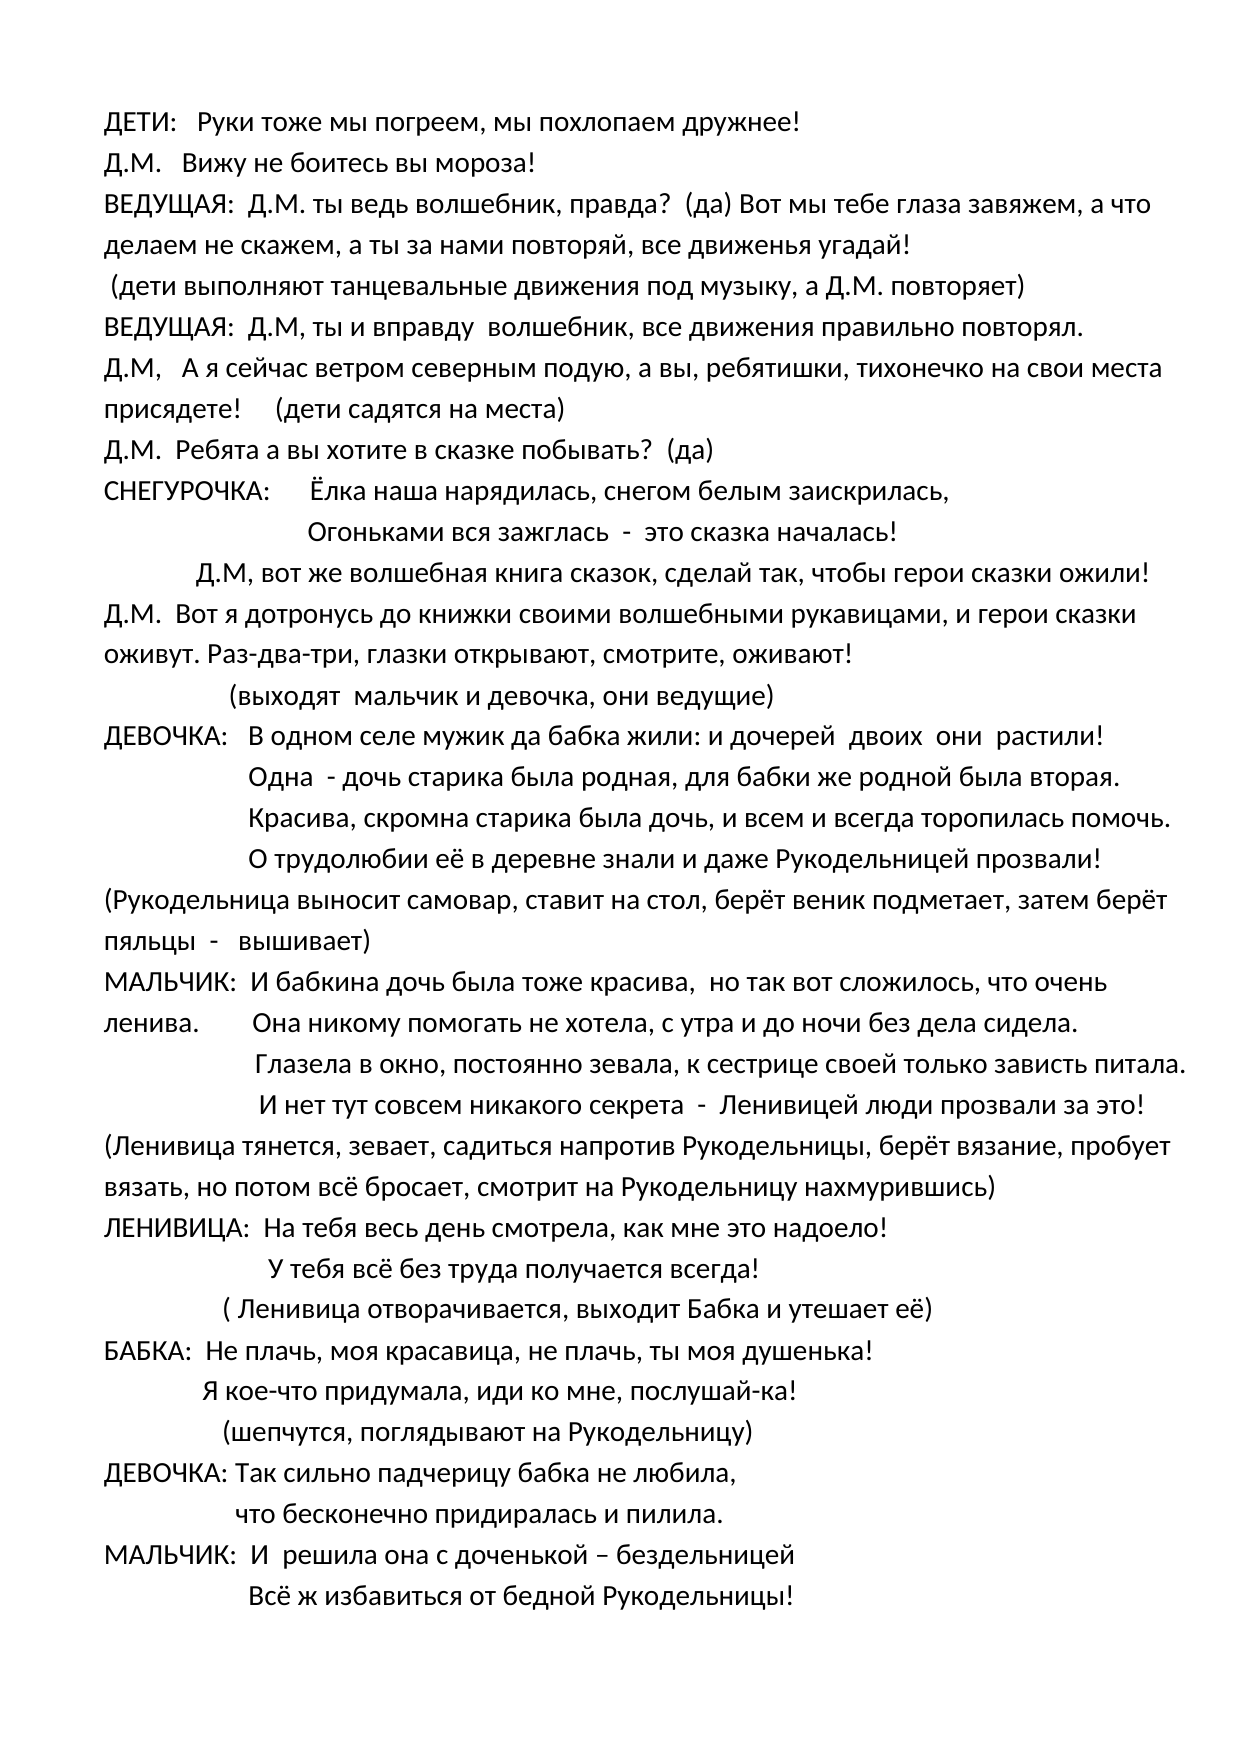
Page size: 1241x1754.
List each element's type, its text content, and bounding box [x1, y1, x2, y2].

text ЛЕНИВИЦА: На тебя весь день смотрела, как мне это надоело! [103, 1209, 1196, 1244]
text БАБКА: Не плачь, моя красавица, не плачь, ты моя душенька! [103, 1332, 1196, 1367]
text (выходят мальчик и девочка, они ведущие) [103, 677, 1196, 712]
text ДЕТИ: Руки тоже мы погреем, мы похлопаем дружнее! [103, 103, 1196, 139]
text (Ленивица тянется, зевает, садиться напротив Рукодельницы, берёт вязание, пробует вязать, но потом всё бросает, смотрит на Рукодельницу нахмурившись) [103, 1127, 1196, 1203]
text Глазела в окно, постоянно зевала, к сестрице своей только зависть питала. [103, 1045, 1196, 1081]
text СНЕГУРОЧКА: Ёлка наша нарядилась, снегом белым заискрилась, [103, 472, 1196, 507]
text МАЛЬЧИК: И бабкина дочь была тоже красива, но так вот сложилось, что очень ленива. Она никому помогать не хотела, с утра и до ночи без дела сидела. [103, 963, 1196, 1040]
text МАЛЬЧИК: И решила она с доченькой – бездельницей [103, 1536, 1196, 1572]
text что бесконечно придиралась и пилила. [103, 1495, 1196, 1531]
text Всё ж избавиться от бедной Рукодельницы! [103, 1577, 1196, 1613]
text Д.М. Вот я дотронусь до книжки своими волшебными рукавицами, и герои сказки оживут. Раз-два-три, глазки открывают, смотрите, оживают! [103, 595, 1196, 671]
text ( Ленивица отворачивается, выходит Бабка и утешает её) [103, 1291, 1196, 1326]
text Огоньками вся зажглась - это сказка началась! [103, 513, 1196, 548]
text Д.М. Ребята а вы хотите в сказке побывать? (да) [103, 431, 1196, 467]
text (Рукодельница выносит самовар, ставит на стол, берёт веник подметает, затем берёт пяльцы - вышивает) [103, 881, 1196, 958]
text ДЕВОЧКА: Так сильно падчерицу бабка не любила, [103, 1454, 1196, 1490]
text И нет тут совсем никакого секрета - Ленивицей люди прозвали за это! [103, 1086, 1196, 1122]
text ДЕВОЧКА: В одном селе мужик да бабка жили: и дочерей двоих они растили! [103, 717, 1196, 753]
text ВЕДУЩАЯ: Д.М. ты ведь волшебник, правда? (да) Вот мы тебе глаза завяжем, а что делаем не скажем, а ты за нами повторяй, все движенья угадай! [103, 185, 1196, 262]
text Д.М, вот же волшебная книга сказок, сделай так, чтобы герои сказки ожили! [103, 554, 1196, 589]
text (шепчутся, поглядывают на Рукодельницу) [103, 1413, 1196, 1449]
text О трудолюбии её в деревне знали и даже Рукодельницей прозвали! [103, 840, 1196, 876]
text Д.М, А я сейчас ветром северным подую, а вы, ребятишки, тихонечко на свои места присядете! (дети садятся на места) [103, 349, 1196, 426]
text Красива, скромна старика была дочь, и всем и всегда торопилась помочь. [103, 799, 1196, 835]
text У тебя всё без труда получается всегда! [103, 1250, 1196, 1285]
text Одна - дочь старика была родная, для бабки же родной была вторая. [103, 758, 1196, 794]
text Я кое-что придумала, иди ко мне, послушай-ка! [103, 1372, 1196, 1408]
text (дети выполняют танцевальные движения под музыку, а Д.М. повторяет) [103, 267, 1196, 303]
text ВЕДУЩАЯ: Д.М, ты и вправду волшебник, все движения правильно повторял. [103, 308, 1196, 344]
text Д.М. Вижу не боитесь вы мороза! [103, 144, 1196, 180]
